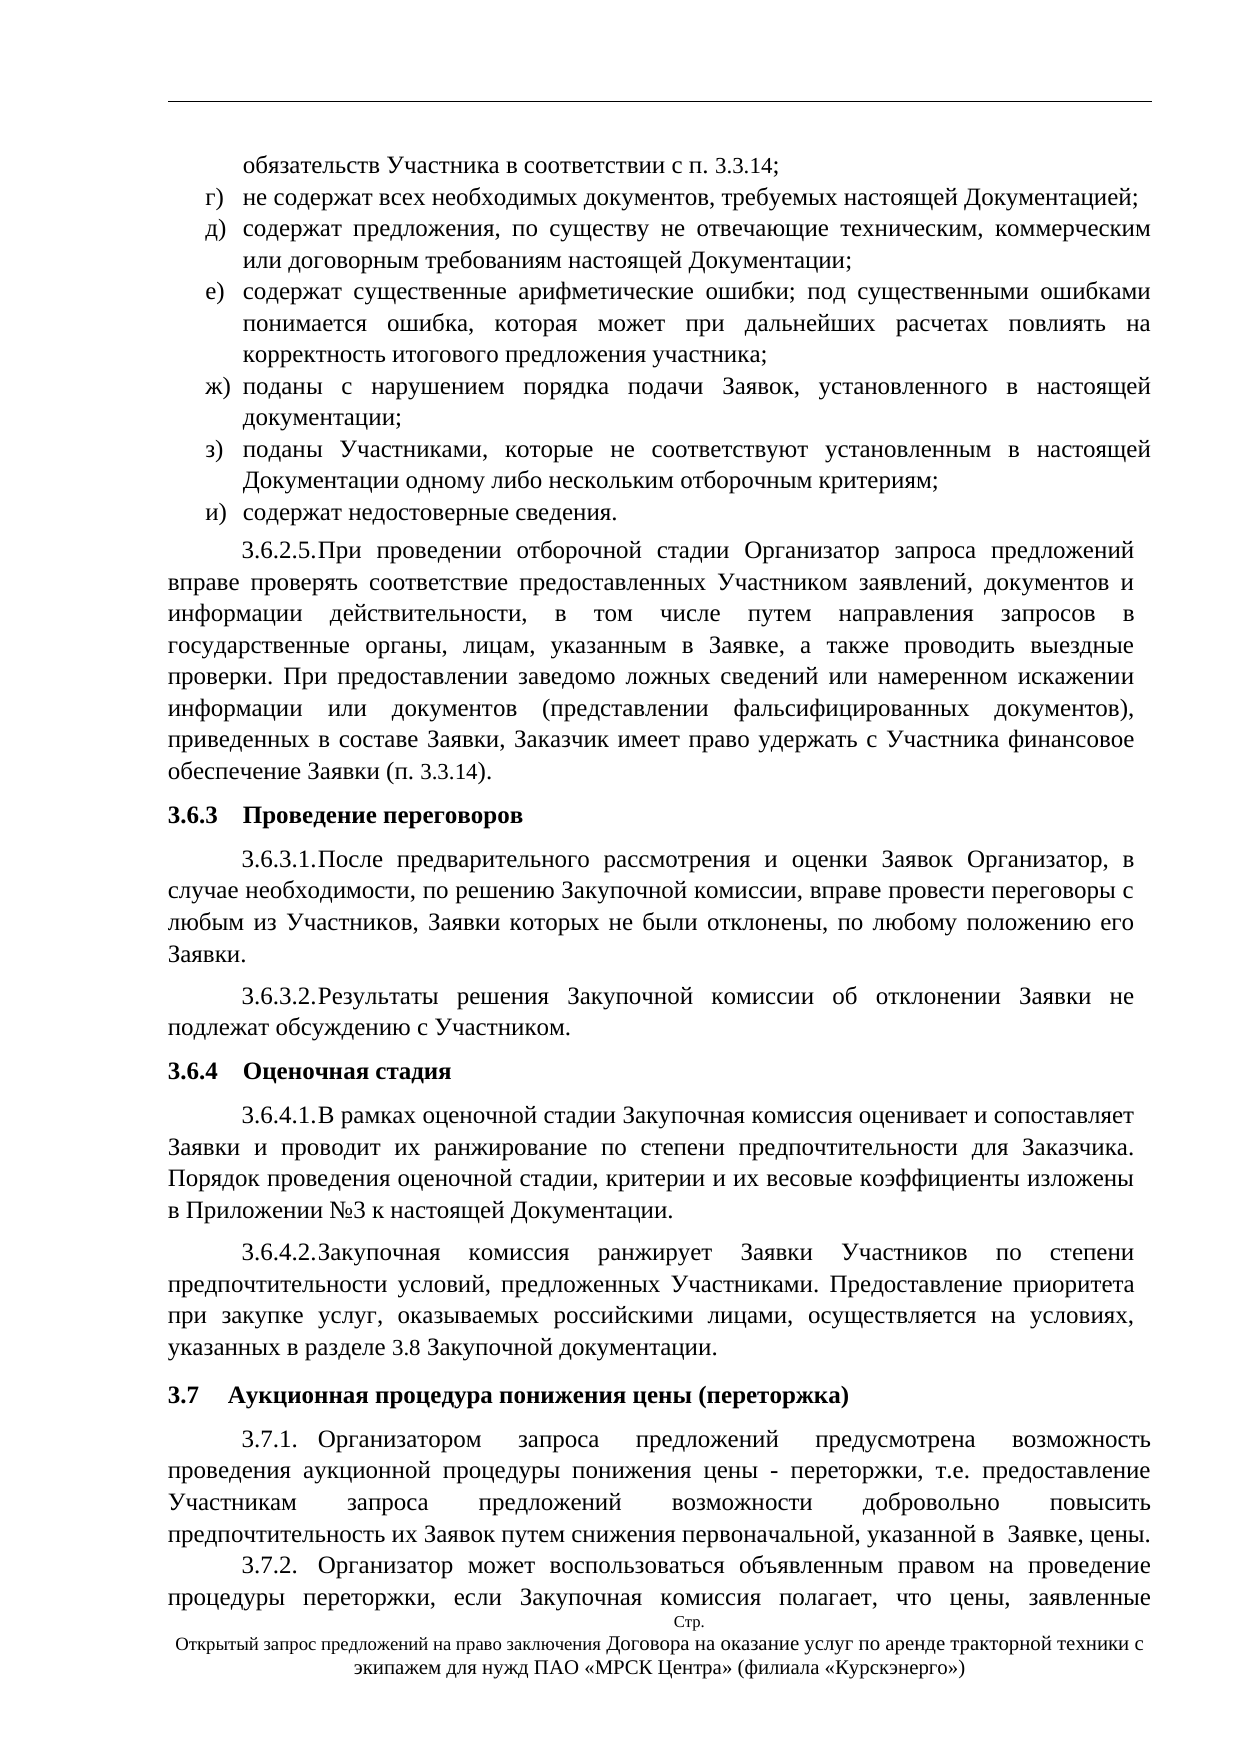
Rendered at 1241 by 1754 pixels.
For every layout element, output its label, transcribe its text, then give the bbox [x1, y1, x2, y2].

list содержат недостоверные сведения. [205, 497, 1152, 526]
list Закупочная комиссия ранжирует Заявки Участников по степени предпочтительности условий, предложенных Участниками. Предоставление приоритета при закупке услуг, оказываемых российскими лицами, осуществляется на условиях, указанных в разделе 3.8 Закупочной документации. [168, 1237, 1135, 1361]
subtitle Проведение переговоров [168, 800, 1152, 829]
list поданы Участниками, которые не соответствуют установленным в настоящей Документации одному либо нескольким отборочным критериям; [205, 434, 1152, 494]
list Результаты решения Закупочной комиссии об отклонении Заявки не подлежат обсуждению с Участником. [168, 981, 1135, 1041]
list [205, 150, 1152, 179]
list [168, 1550, 1152, 1611]
list После предварительного рассмотрения и оценки Заявок Организатор, в случае необходимости, по решению Закупочной комиссии, вправе провести переговоры с любым из Участников, Заявки которых не были отклонены, по любому положению его Заявки. [168, 844, 1135, 967]
subtitle Оценочная стадия [168, 1056, 1152, 1085]
list Организатором запроса предложений предусмотрена возможность проведения аукционной процедуры понижения цены - переторжки, т.е. предоставление Участникам запроса предложений возможности добровольно повысить предпочтительность их Заявок путем снижения первоначальной, указанной в Заявке, цены. [168, 1424, 1152, 1547]
list содержат предложения, по существу не отвечающие техническим, коммерческим или договорным требованиям настоящей Документации; [205, 213, 1152, 273]
list поданы с нарушением порядка подачи Заявок, установленного в настоящей документации; [205, 371, 1152, 431]
list При проведении отборочной стадии Организатор запроса предложений вправе проверять соответствие предоставленных Участником заявлений, документов и информации действительности, в том числе путем направления запросов в государственные органы, лицам, указанным в Заявке, а также проводить выездные проверки. При предоставлении заведомо ложных сведений или намеренном искажении информации или документов (представлении фальсифицированных документов), приведенных в составе Заявки, Заказчик имеет право удержать с Участника финансовое обеспечение Заявки (п. 3.3.14). [168, 535, 1135, 785]
list содержат существенные арифметические ошибки; под существенными ошибками понимается ошибка, которая может при дальнейших расчетах повлиять на корректность итогового предложения участника; [205, 276, 1152, 368]
list не содержат всех необходимых документов, требуемых настоящей Документацией; [205, 182, 1152, 210]
subtitle Аукционная процедура понижения цены (переторжка) [168, 1380, 1152, 1409]
list В рамках оценочной стадии Закупочная комиссия оценивает и сопоставляет Заявки и проводит их ранжирование по степени предпочтительности для Заказчика. Порядок проведения оценочной стадии, критерии и их весовые коэффициенты изложены в Приложении №3 к настоящей Документации. [168, 1100, 1135, 1224]
